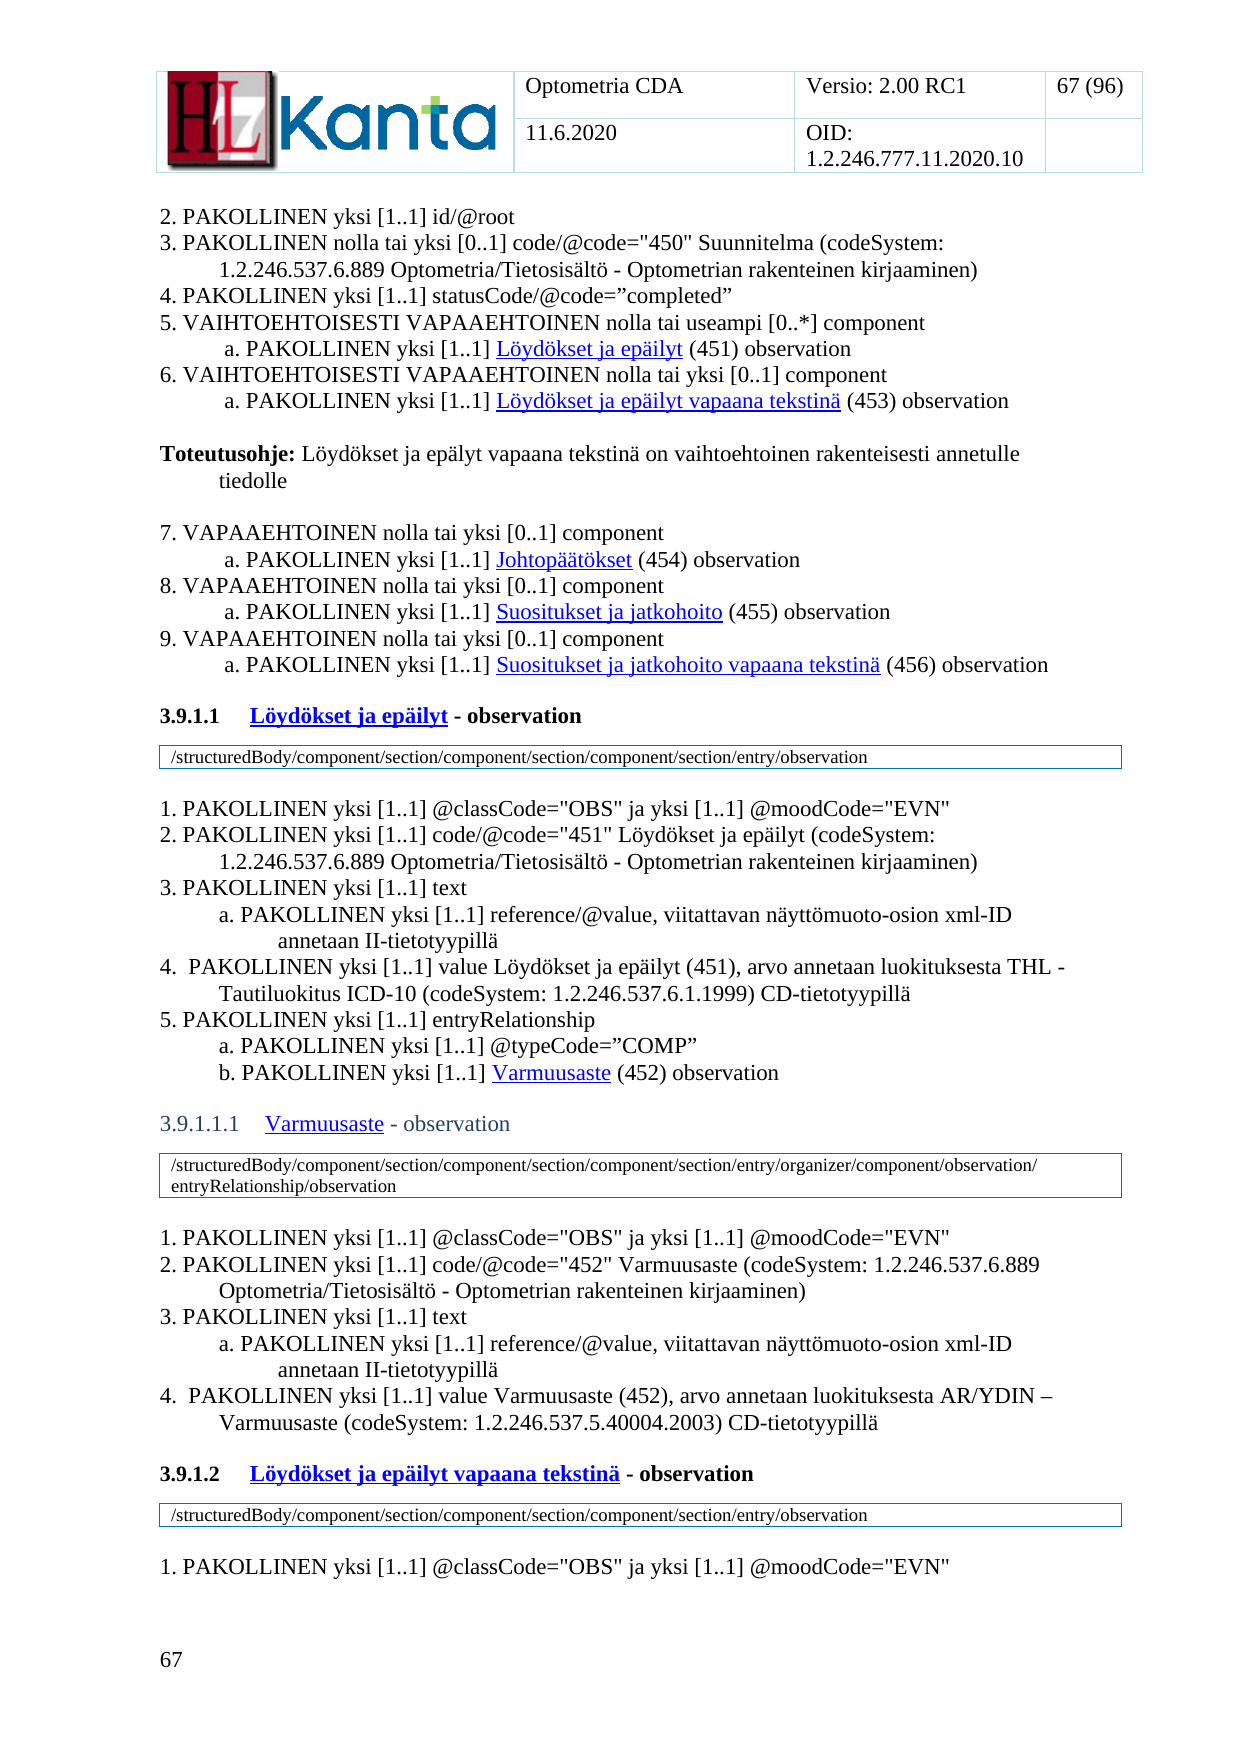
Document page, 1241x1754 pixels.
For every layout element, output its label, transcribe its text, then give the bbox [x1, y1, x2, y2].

text 4. PAKOLLINEN yksi [1..1] value Löydökset ja epäilyt (451), arvo annetaan luokituksesta THL - Tautiluokitus ICD-10 (codeSystem: 1.2.246.537.6.1.1999) CD-tietotyypillä [159, 953, 1081, 1006]
text 8. VAPAAEHTOINEN nolla tai yksi [0..1] component [159, 572, 1081, 598]
text b. PAKOLLINEN yksi [1..1] Varmuusaste (452) observation [218, 1059, 1081, 1085]
text a. PAKOLLINEN yksi [1..1] reference/@value, viitattavan näyttömuoto-osion xml-ID annetaan II-tietotyypillä [218, 901, 1081, 953]
text 4. PAKOLLINEN yksi [1..1] value Varmuusaste (452), arvo annetaan luokituksesta AR/YDIN – Varmuusaste (codeSystem: 1.2.246.537.5.40004.2003) CD-tietotyypillä [159, 1382, 1081, 1435]
text a. PAKOLLINEN yksi [1..1] Löydökset ja epäilyt vapaana tekstinä (453) observation [218, 388, 1081, 414]
text 3. PAKOLLINEN yksi [1..1] text [159, 1303, 1081, 1330]
text 5. VAIHTOEHTOISESTI VAPAAEHTOINEN nolla tai useampi [0..*] component [159, 308, 1081, 335]
subtitle Löydökset ja epäilyt - observation [159, 702, 1081, 729]
subtitle Löydökset ja epäilyt vapaana tekstinä - observation [159, 1460, 1081, 1487]
picture [167, 71, 279, 171]
text 4. PAKOLLINEN yksi [1..1] statusCode/@code=”completed” [159, 282, 1081, 308]
text 2. PAKOLLINEN yksi [1..1] code/@code="451" Löydökset ja epäilyt (codeSystem: 1.2.246.537.6.889 Optometria/Tietosisältö - Optometrian rakenteinen kirjaaminen) [159, 822, 1081, 874]
table_header /structuredBody/component/section/component/section/component/section/entry/observation [160, 1504, 1121, 1526]
text a. PAKOLLINEN yksi [1..1] Suositukset ja jatkohoito vapaana tekstinä (456) observation [218, 651, 1081, 677]
text a. PAKOLLINEN yksi [1..1] Löydökset ja epäilyt (451) observation [218, 335, 1081, 361]
text a. PAKOLLINEN yksi [1..1] reference/@value, viitattavan näyttömuoto-osion xml-ID annetaan II-tietotyypillä [218, 1330, 1081, 1382]
text 5. PAKOLLINEN yksi [1..1] entryRelationship [159, 1006, 1081, 1032]
text a. PAKOLLINEN yksi [1..1] Suositukset ja jatkohoito (455) observation [218, 598, 1081, 625]
text 6. VAIHTOEHTOISESTI VAPAAEHTOINEN nolla tai yksi [0..1] component [159, 361, 1081, 388]
text a. PAKOLLINEN yksi [1..1] @typeCode=”COMP” [218, 1032, 1081, 1059]
text a. PAKOLLINEN yksi [1..1] Johtopäätökset (454) observation [218, 546, 1081, 572]
text 2. PAKOLLINEN yksi [1..1] id/@root [159, 203, 1081, 229]
text 1. PAKOLLINEN yksi [1..1] @classCode="OBS" ja yksi [1..1] @moodCode="EVN" [159, 1224, 1081, 1251]
table_header /structuredBody/component/section/component/section/component/section/entry/observation [160, 746, 1121, 768]
picture [281, 96, 496, 150]
text 2. PAKOLLINEN yksi [1..1] code/@code="452" Varmuusaste (codeSystem: 1.2.246.537.6.889 Optometria/Tietosisältö - Optometrian rakenteinen kirjaaminen) [159, 1251, 1081, 1303]
text 3. PAKOLLINEN nolla tai yksi [0..1] code/@code="450" Suunnitelma (codeSystem: 1.2.246.537.6.889 Optometria/Tietosisältö - Optometrian rakenteinen kirjaaminen) [159, 229, 1081, 282]
text Toteutusohje: Löydökset ja epälyt vapaana tekstinä on vaihtoehtoinen rakenteisesti annetulle tiedolle [159, 440, 1081, 493]
subtitle Varmuusaste - observation [159, 1110, 1081, 1136]
text 7. VAPAAEHTOINEN nolla tai yksi [0..1] component [159, 519, 1081, 546]
text 3. PAKOLLINEN yksi [1..1] text [159, 874, 1081, 901]
text 1. PAKOLLINEN yksi [1..1] @classCode="OBS" ja yksi [1..1] @moodCode="EVN" [159, 1553, 1081, 1579]
text 9. VAPAAEHTOINEN nolla tai yksi [0..1] component [159, 625, 1081, 651]
text 1. PAKOLLINEN yksi [1..1] @classCode="OBS" ja yksi [1..1] @moodCode="EVN" [159, 795, 1081, 822]
table_header /structuredBody/component/section/component/section/component/section/entry/organizer/component/observation/entryRelationship/observation [160, 1154, 1121, 1197]
